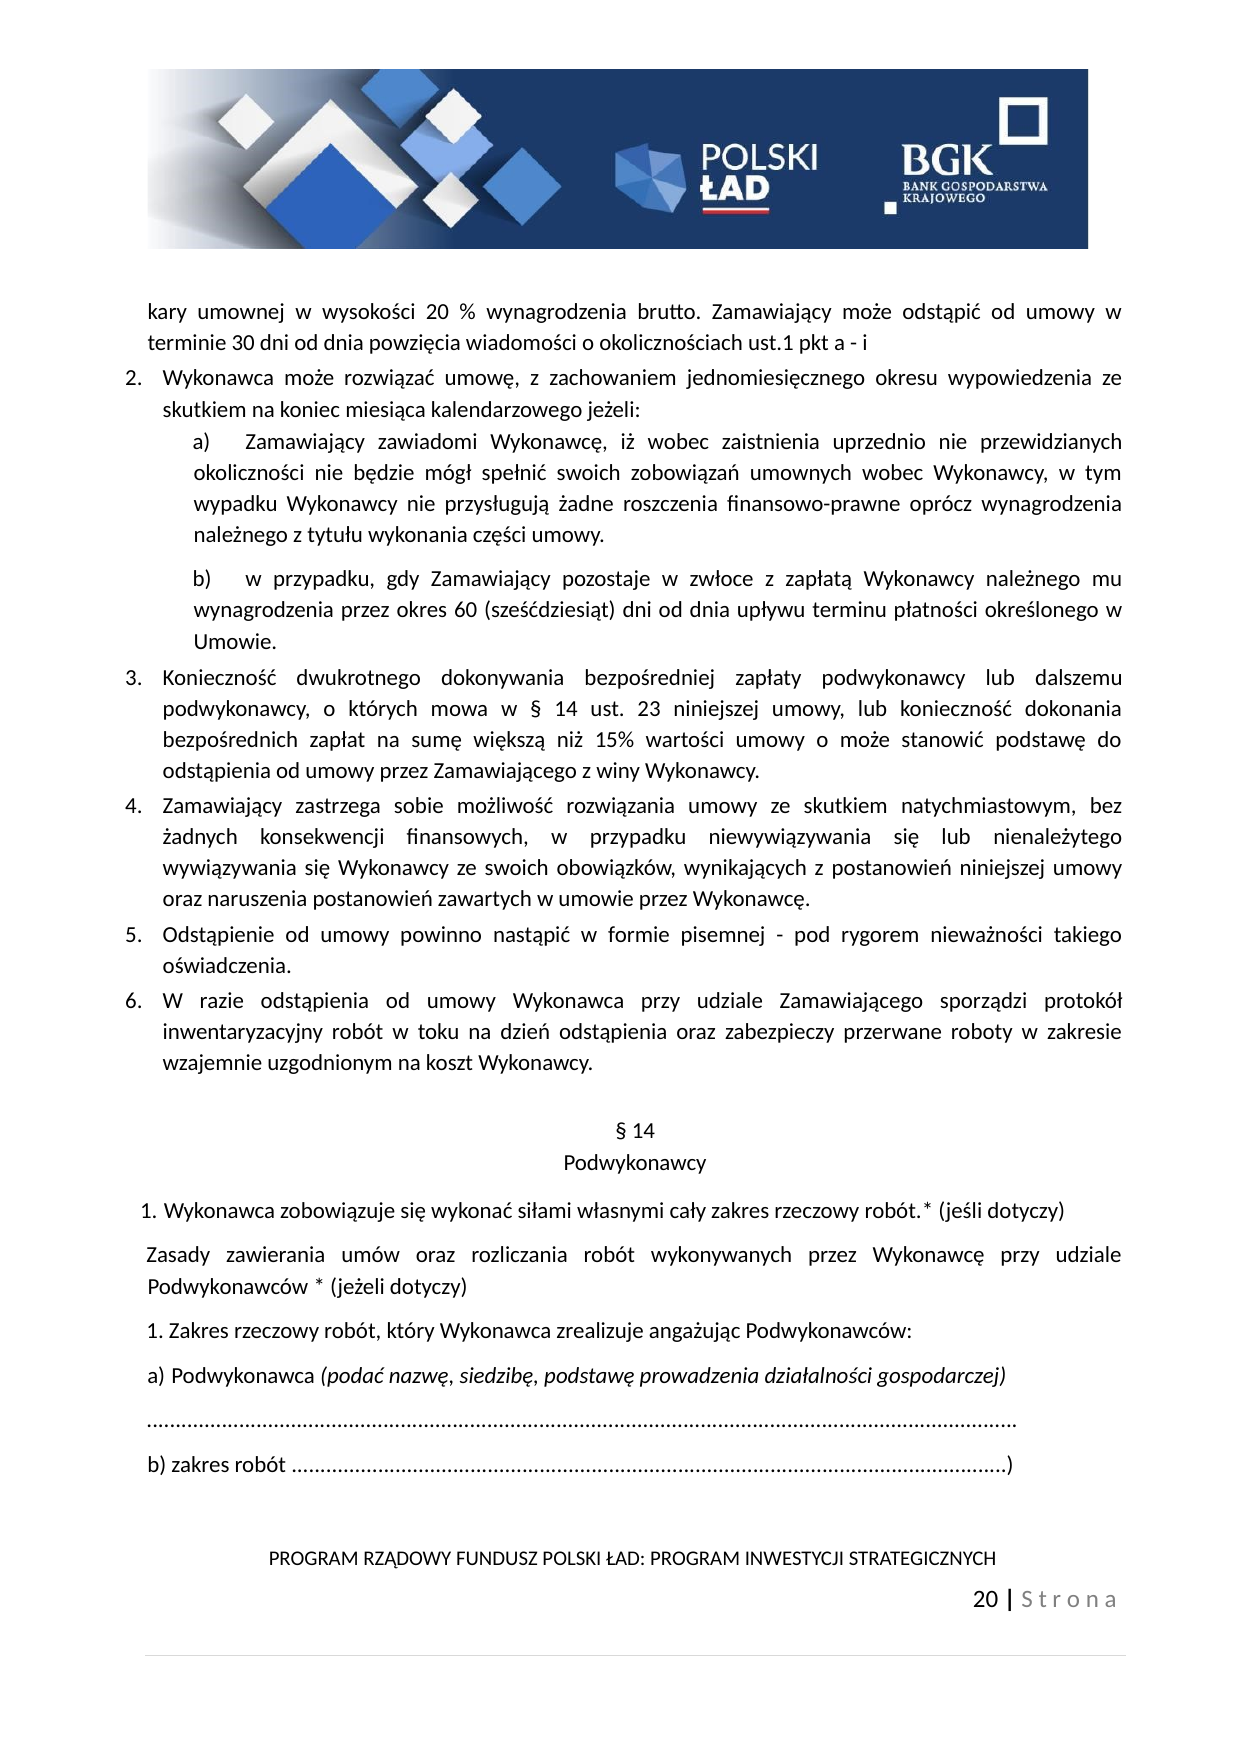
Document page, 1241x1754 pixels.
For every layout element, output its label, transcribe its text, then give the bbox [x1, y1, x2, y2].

list Podwykonawca (podać nazwę, siedzibę, podstawę prowadzenia działalności gospodarczej) [147, 1361, 1125, 1389]
list w przypadku, gdy Zamawiający pozostaje w zwłoce z zapłatą Wykonawcy należnego mu wynagrodzenia przez okres 60 (sześćdziesiąt) dni od dnia upływu terminu płatności określonego w Umowie. [192, 564, 1123, 655]
list zakres robót ............................................................................................................................) [147, 1450, 1125, 1478]
text Podwykonawcy [199, 1148, 1071, 1176]
list Wykonawca może rozwiązać umowę, z zachowaniem jednomiesięcznego okresu wypowiedzenia ze skutkiem na koniec miesiąca kalendarzowego jeżeli: [125, 363, 1124, 423]
text ....................................................................................................................................................... [146, 1406, 1124, 1434]
text 1. Zakres rzeczowy robót, który Wykonawca zrealizuje angażując Podwykonawców: [146, 1316, 1123, 1344]
list Zamawiający zastrzega sobie możliwość rozwiązania umowy ze skutkiem natychmiastowym, bez żadnych konsekwencji finansowych, w przypadku niewywiązywania się lub nienależytego wywiązywania się Wykonawcy ze swoich obowiązków, wynikających z postanowień niniejszej umowy oraz naruszenia postanowień zawartych w umowie przez Wykonawcę. [125, 791, 1124, 912]
text 1. Wykonawca zobowiązuje się wykonać siłami własnymi cały zakres rzeczowy robót.* (jeśli dotyczy) [140, 1196, 1123, 1224]
text § 14 [143, 1116, 1127, 1144]
picture [147, 69, 1089, 249]
list Konieczność dwukrotnego dokonywania bezpośredniej zapłaty podwykonawcy lub dalszemu podwykonawcy, o których mowa w § 14 ust. 23 niniejszej umowy, lub konieczność dokonania bezpośrednich zapłat na sumę większą niż 15% wartości umowy o może stanowić podstawę do odstąpienia od umowy przez Zamawiającego z winy Wykonawcy. [125, 663, 1124, 784]
list Odstąpienie od umowy powinno nastąpić w formie pisemnej - pod rygorem nieważności takiego oświadczenia. [125, 920, 1124, 979]
list Zamawiający zawiadomi Wykonawcę, iż wobec zaistnienia uprzednio nie przewidzianych okoliczności nie będzie mógł spełnić swoich zobowiązań umownych wobec Wykonawcy, w tym wypadku Wykonawcy nie przysługują żadne roszczenia finansowo-prawne oprócz wynagrodzenia należnego z tytułu wykonania części umowy. [192, 427, 1123, 548]
text Zasady zawierania umów oraz rozliczania robót wykonywanych przez Wykonawcę przy udziale Podwykonawców * (jeżeli dotyczy) [146, 1240, 1123, 1300]
list W razie odstąpienia od umowy Wykonawca przy udziale Zamawiającego sporządzi protokół inwentaryzacyjny robót w toku na dzień odstąpienia oraz zabezpieczy przerwane roboty w zakresie wzajemnie uzgodnionym na koszt Wykonawcy. [125, 986, 1124, 1076]
